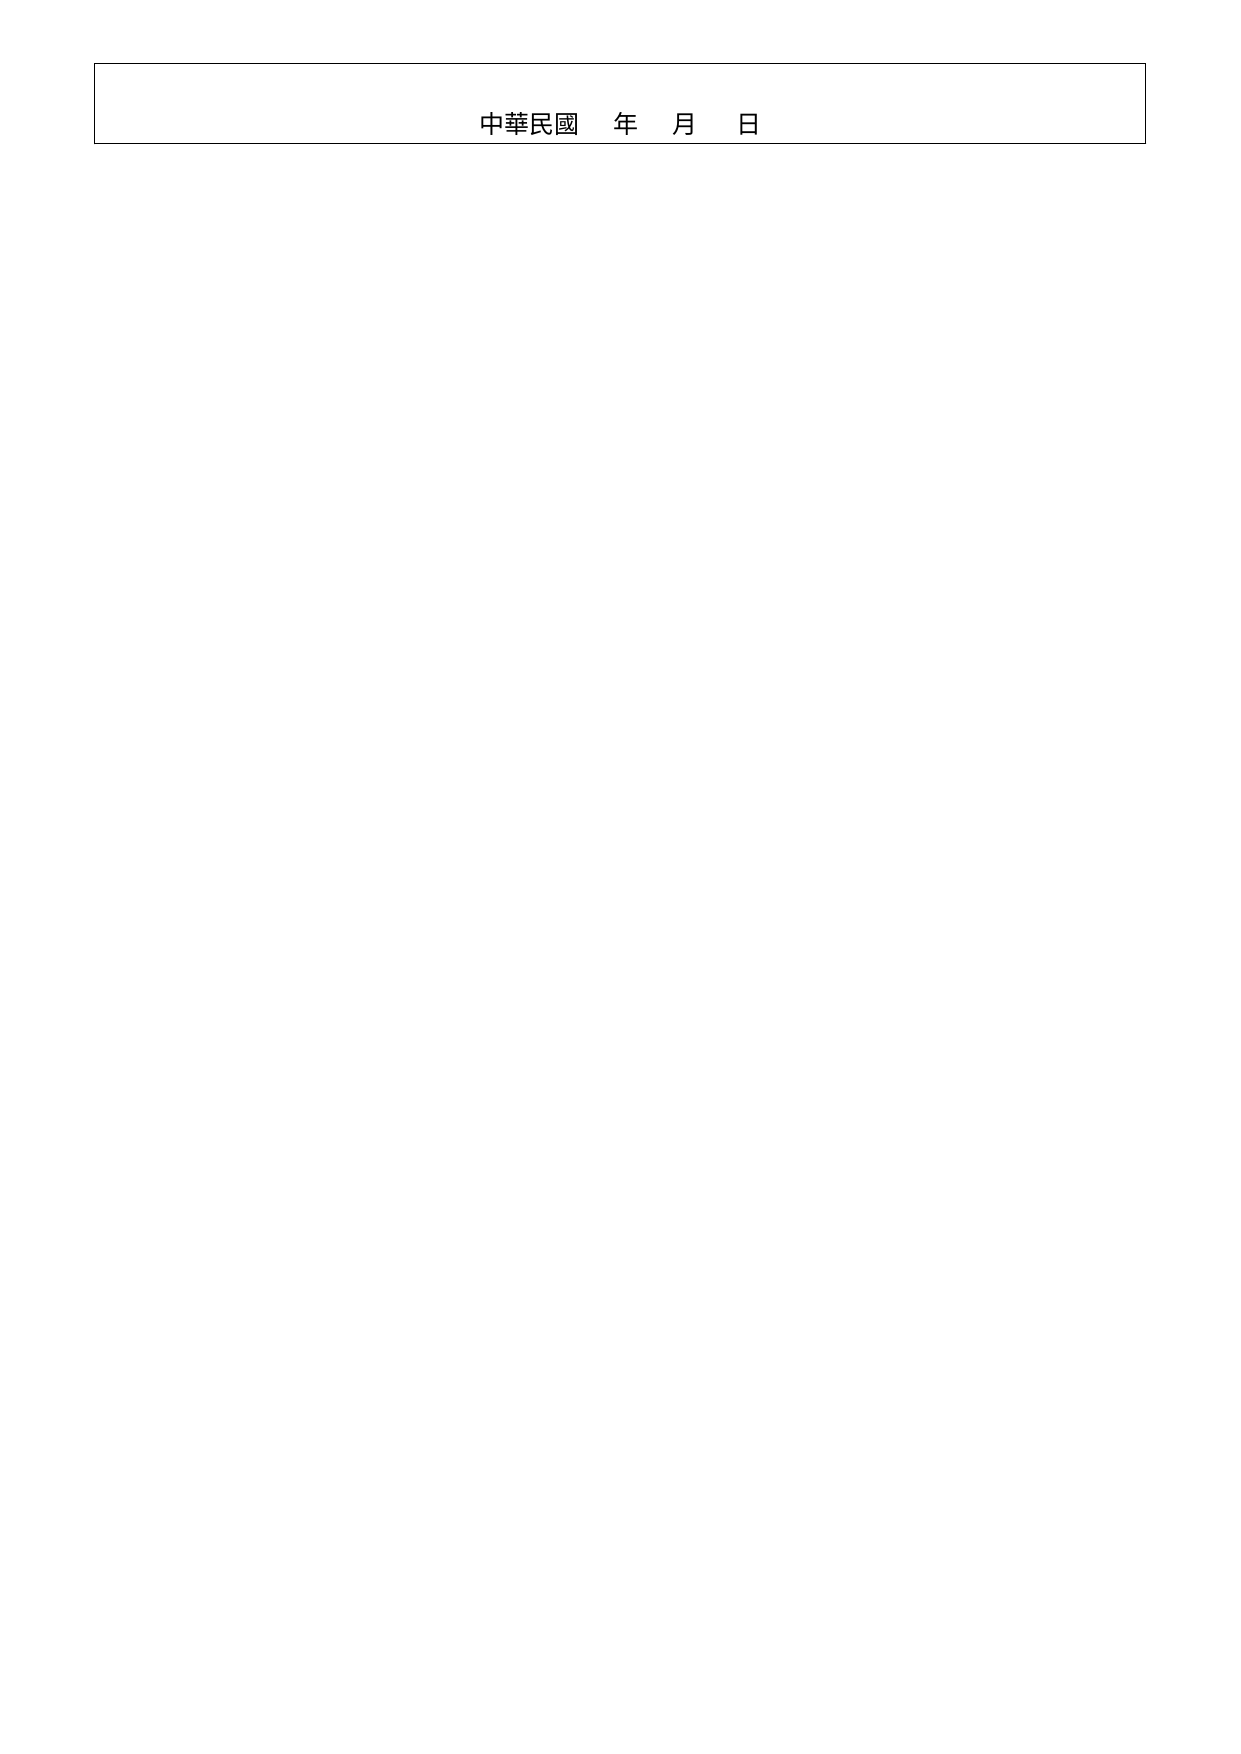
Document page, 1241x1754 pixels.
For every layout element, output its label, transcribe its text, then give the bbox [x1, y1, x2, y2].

text 中華民國 年 月 日 [95, 101, 1145, 143]
